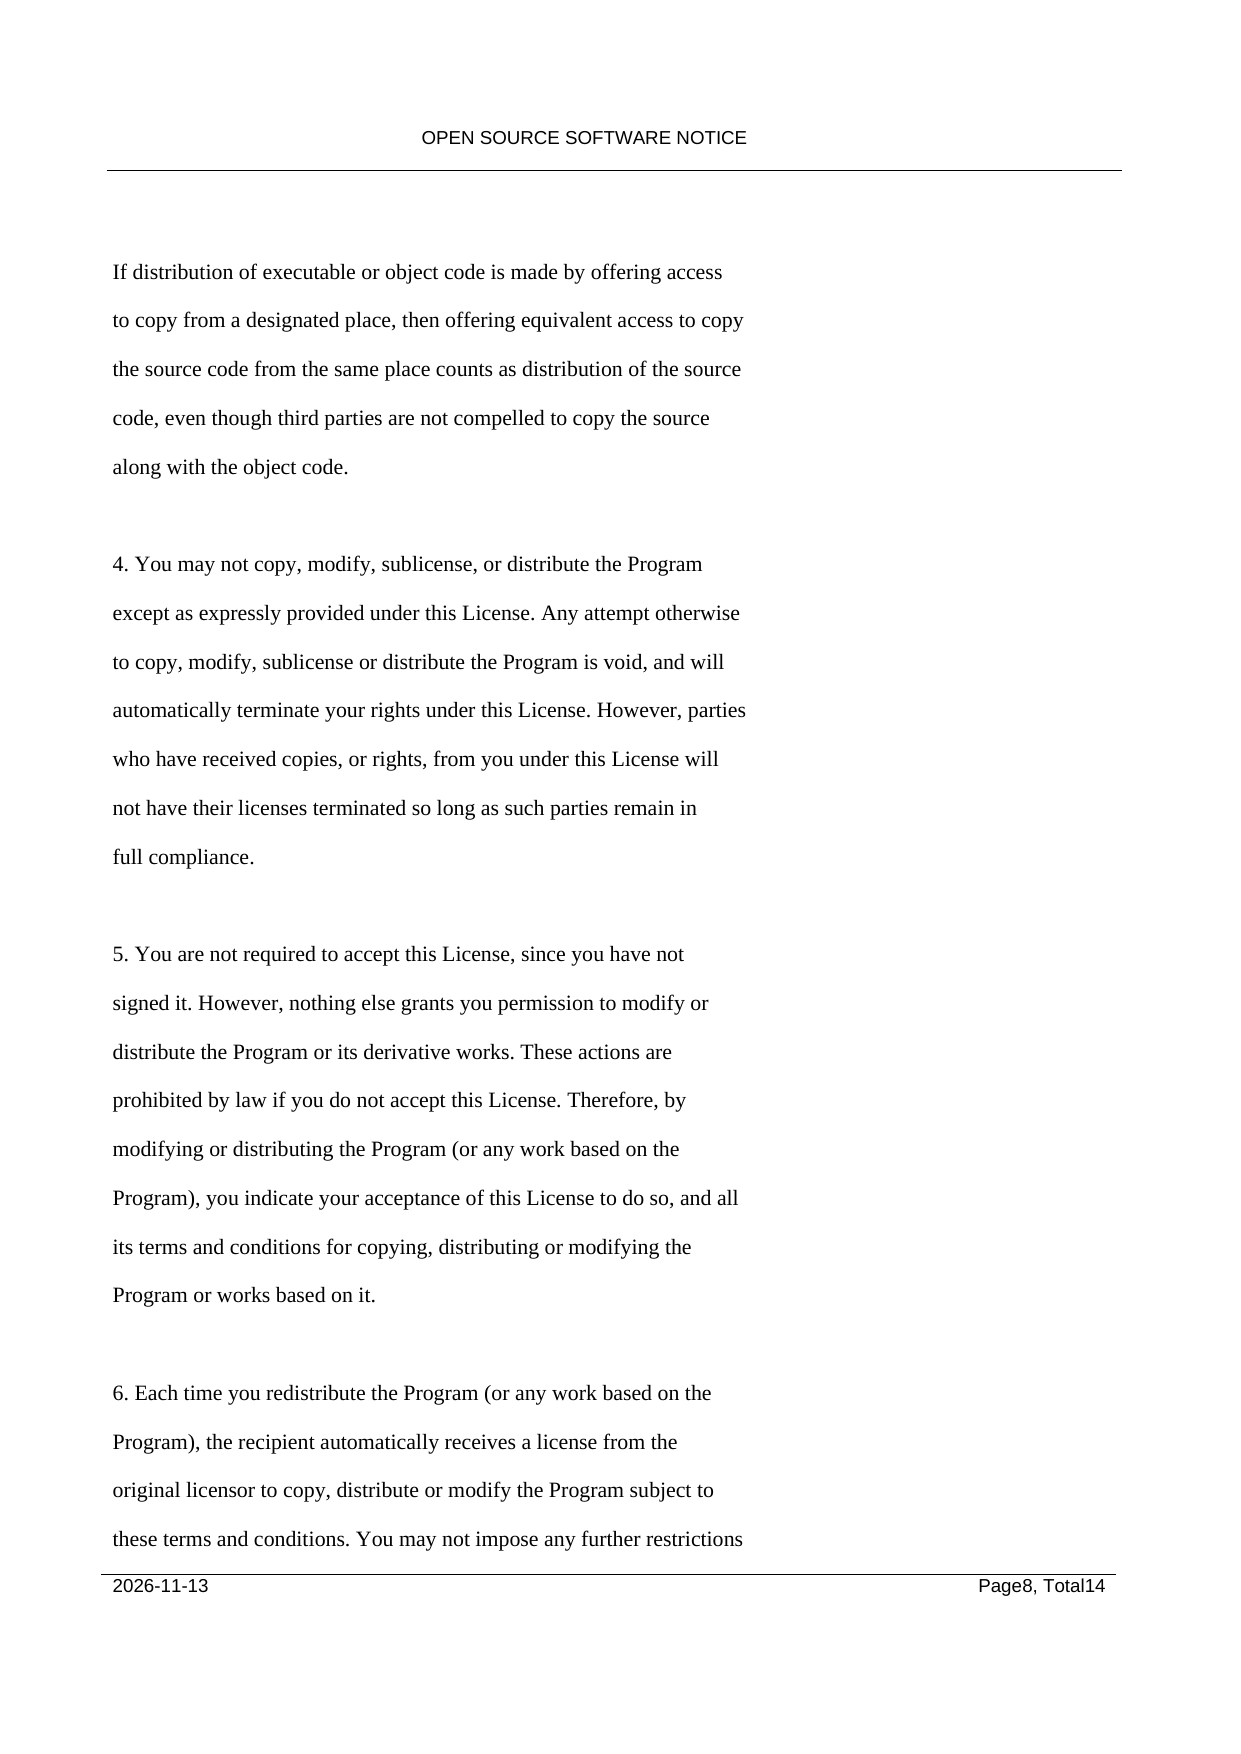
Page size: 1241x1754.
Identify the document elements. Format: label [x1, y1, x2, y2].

text [112, 206, 1128, 1555]
